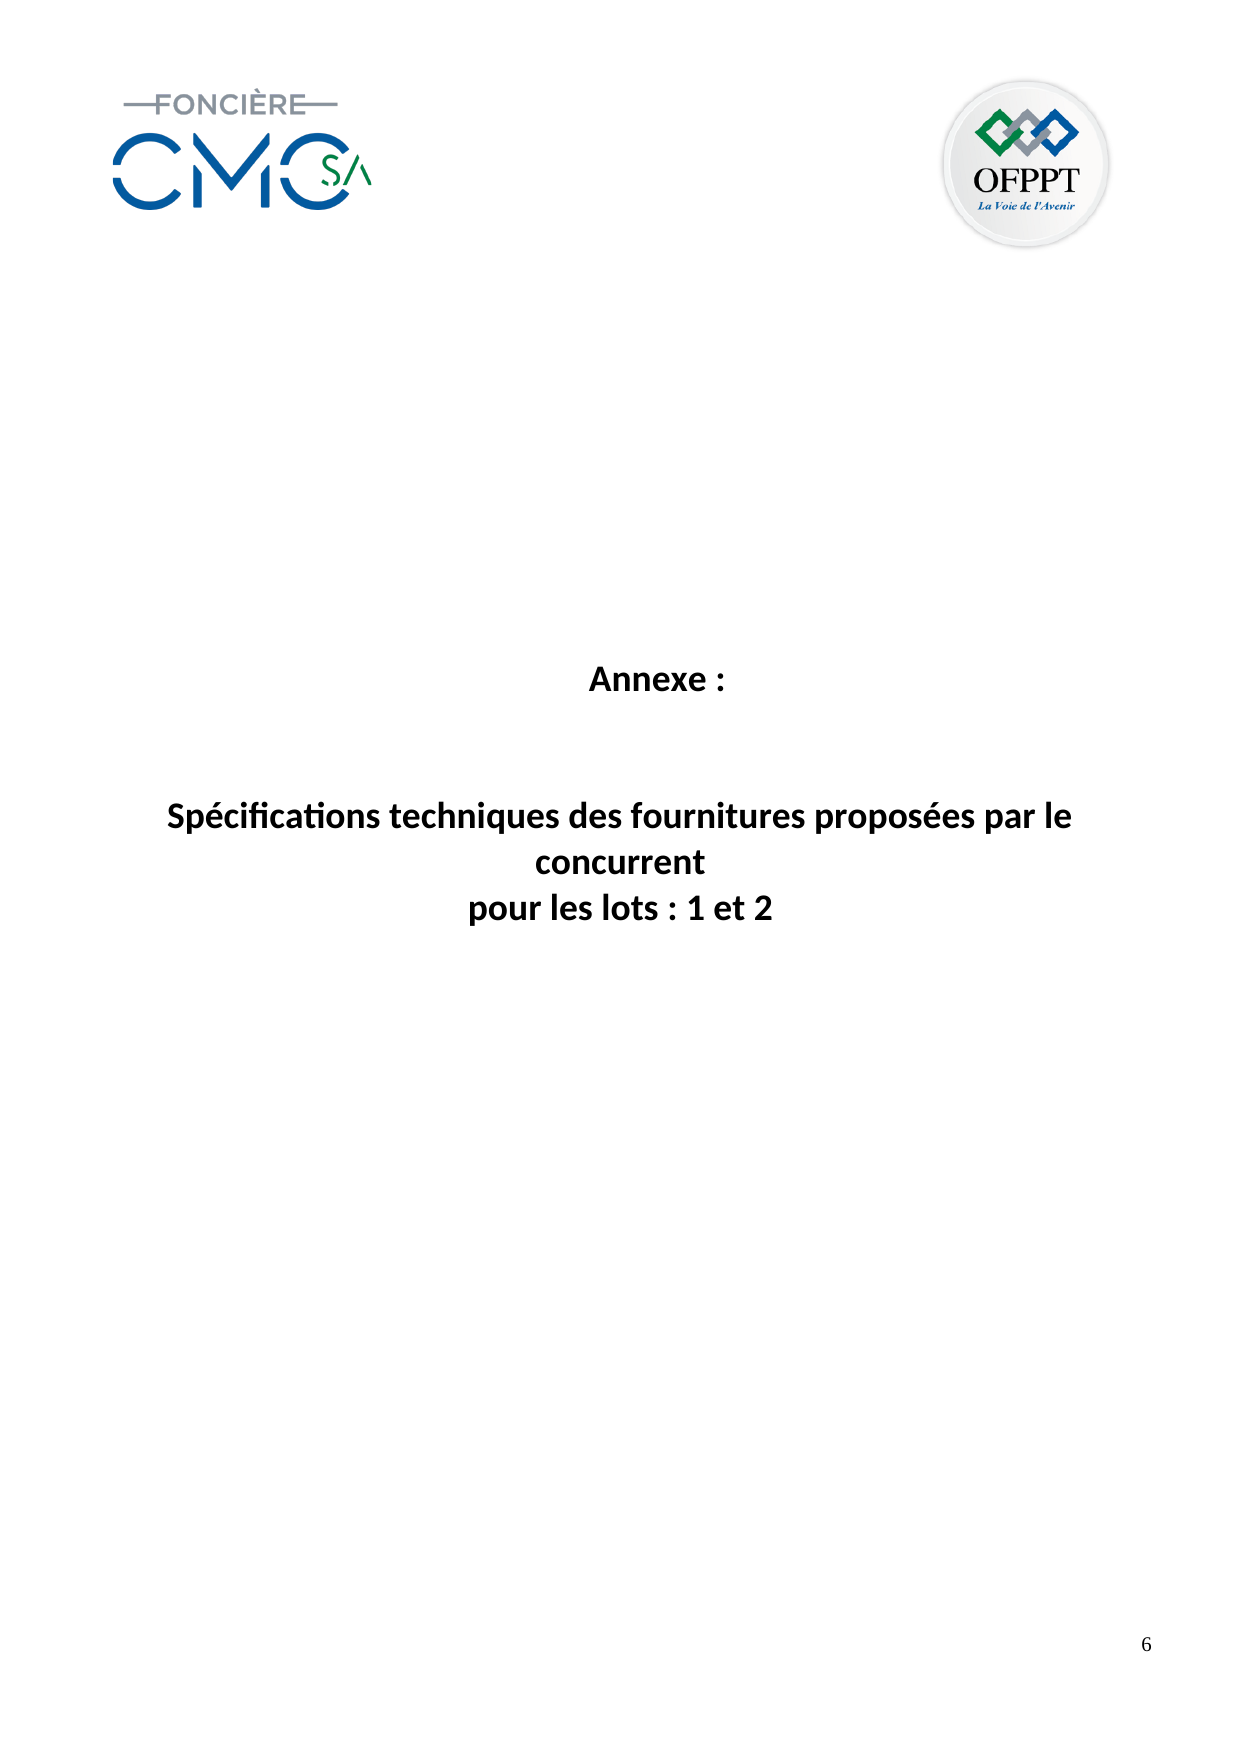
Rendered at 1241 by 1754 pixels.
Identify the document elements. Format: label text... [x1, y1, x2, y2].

picture [935, 73, 1116, 254]
text Annexe : [89, 655, 1152, 701]
picture [112, 88, 372, 210]
text Spécifications techniques des fournitures proposées par le concurrent [89, 792, 1152, 884]
text pour les lots : 1 et 2 [89, 884, 1152, 930]
